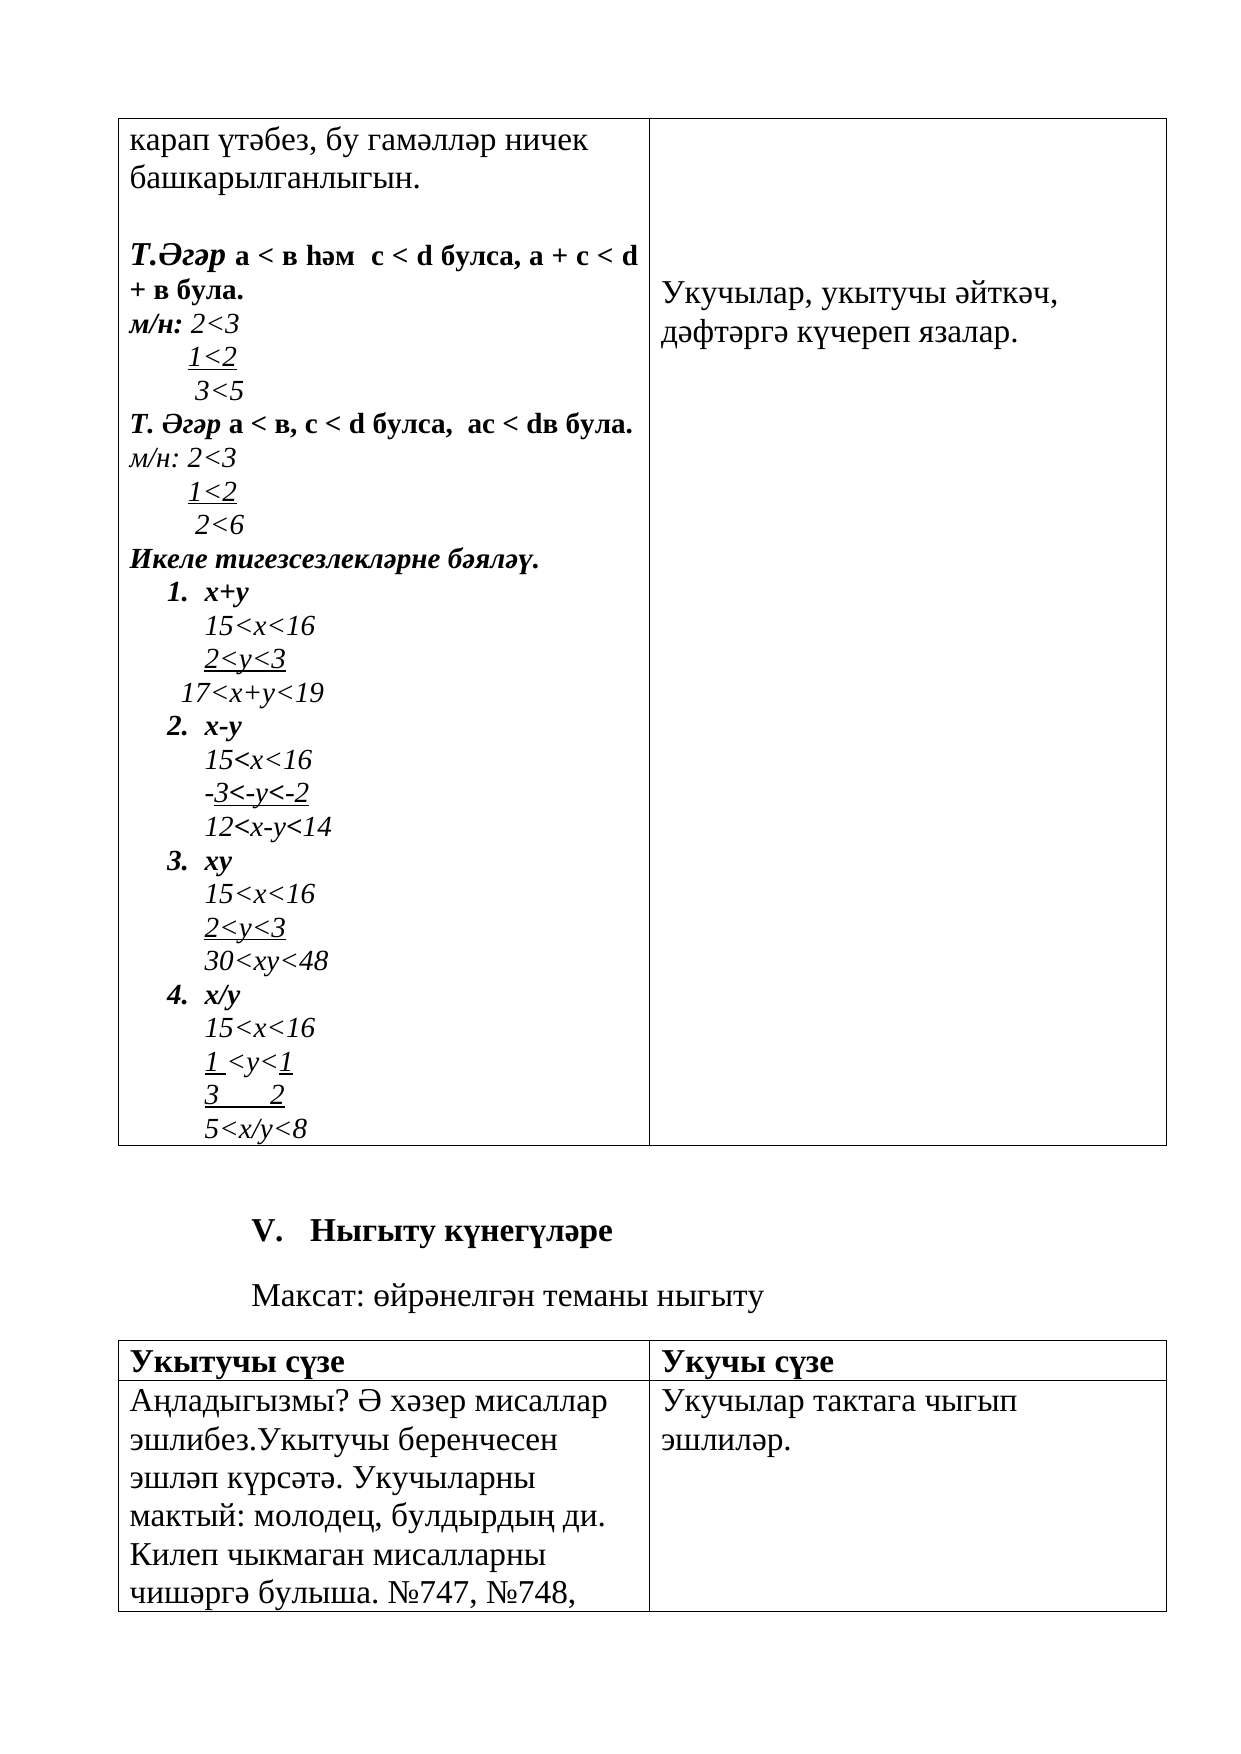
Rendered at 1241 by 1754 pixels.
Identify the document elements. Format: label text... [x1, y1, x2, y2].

text Максат: өйрәнелгән теманы ныгыту [251, 1275, 1152, 1314]
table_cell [119, 1381, 649, 1611]
table_header Укучы сүзе [650, 1341, 1166, 1380]
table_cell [650, 119, 1166, 1144]
list Ныгыту күнегүләре [251, 1211, 1152, 1249]
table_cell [119, 119, 649, 1144]
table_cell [650, 1381, 1166, 1611]
table_header Укытучы сүзе [119, 1341, 649, 1380]
